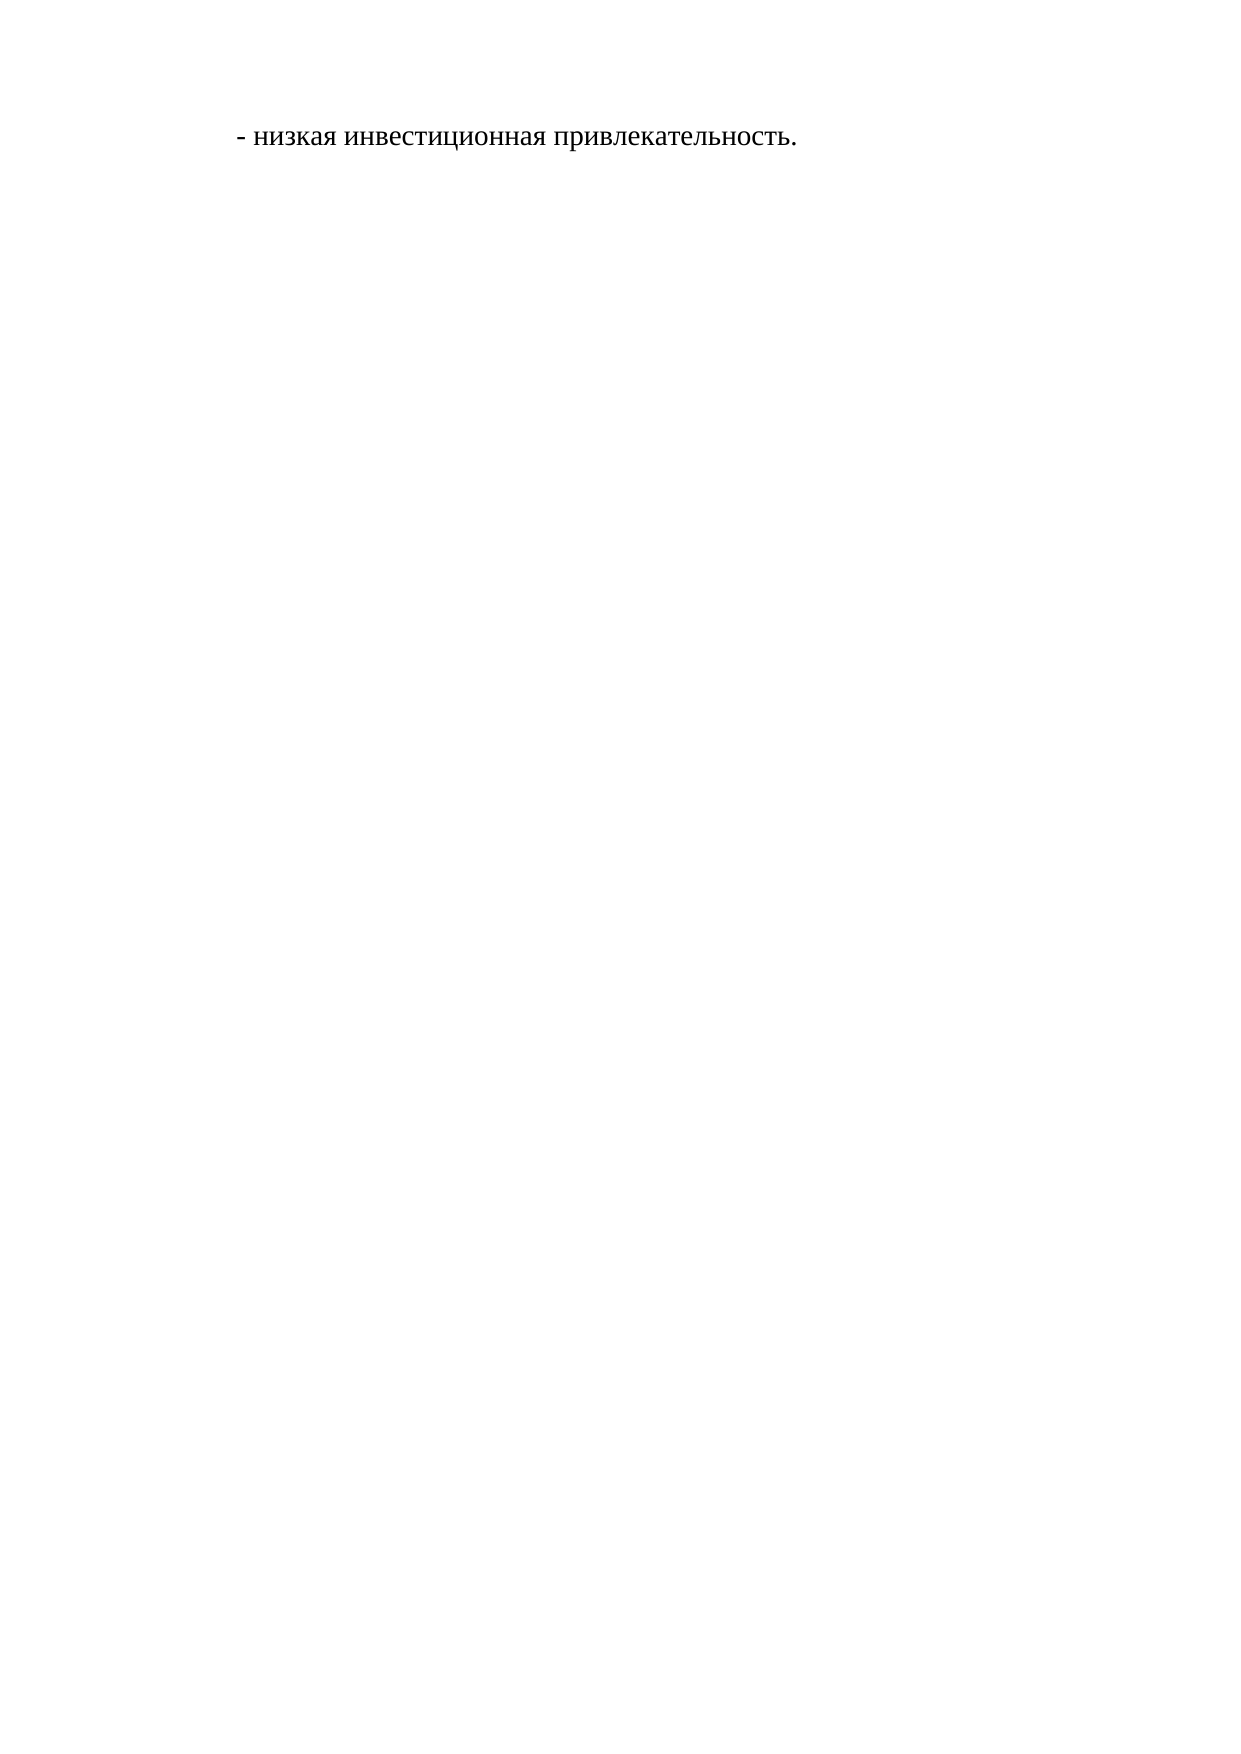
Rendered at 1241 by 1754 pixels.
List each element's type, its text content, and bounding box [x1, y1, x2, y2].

text - низкая инвестиционная привлекательность. [177, 118, 1152, 152]
